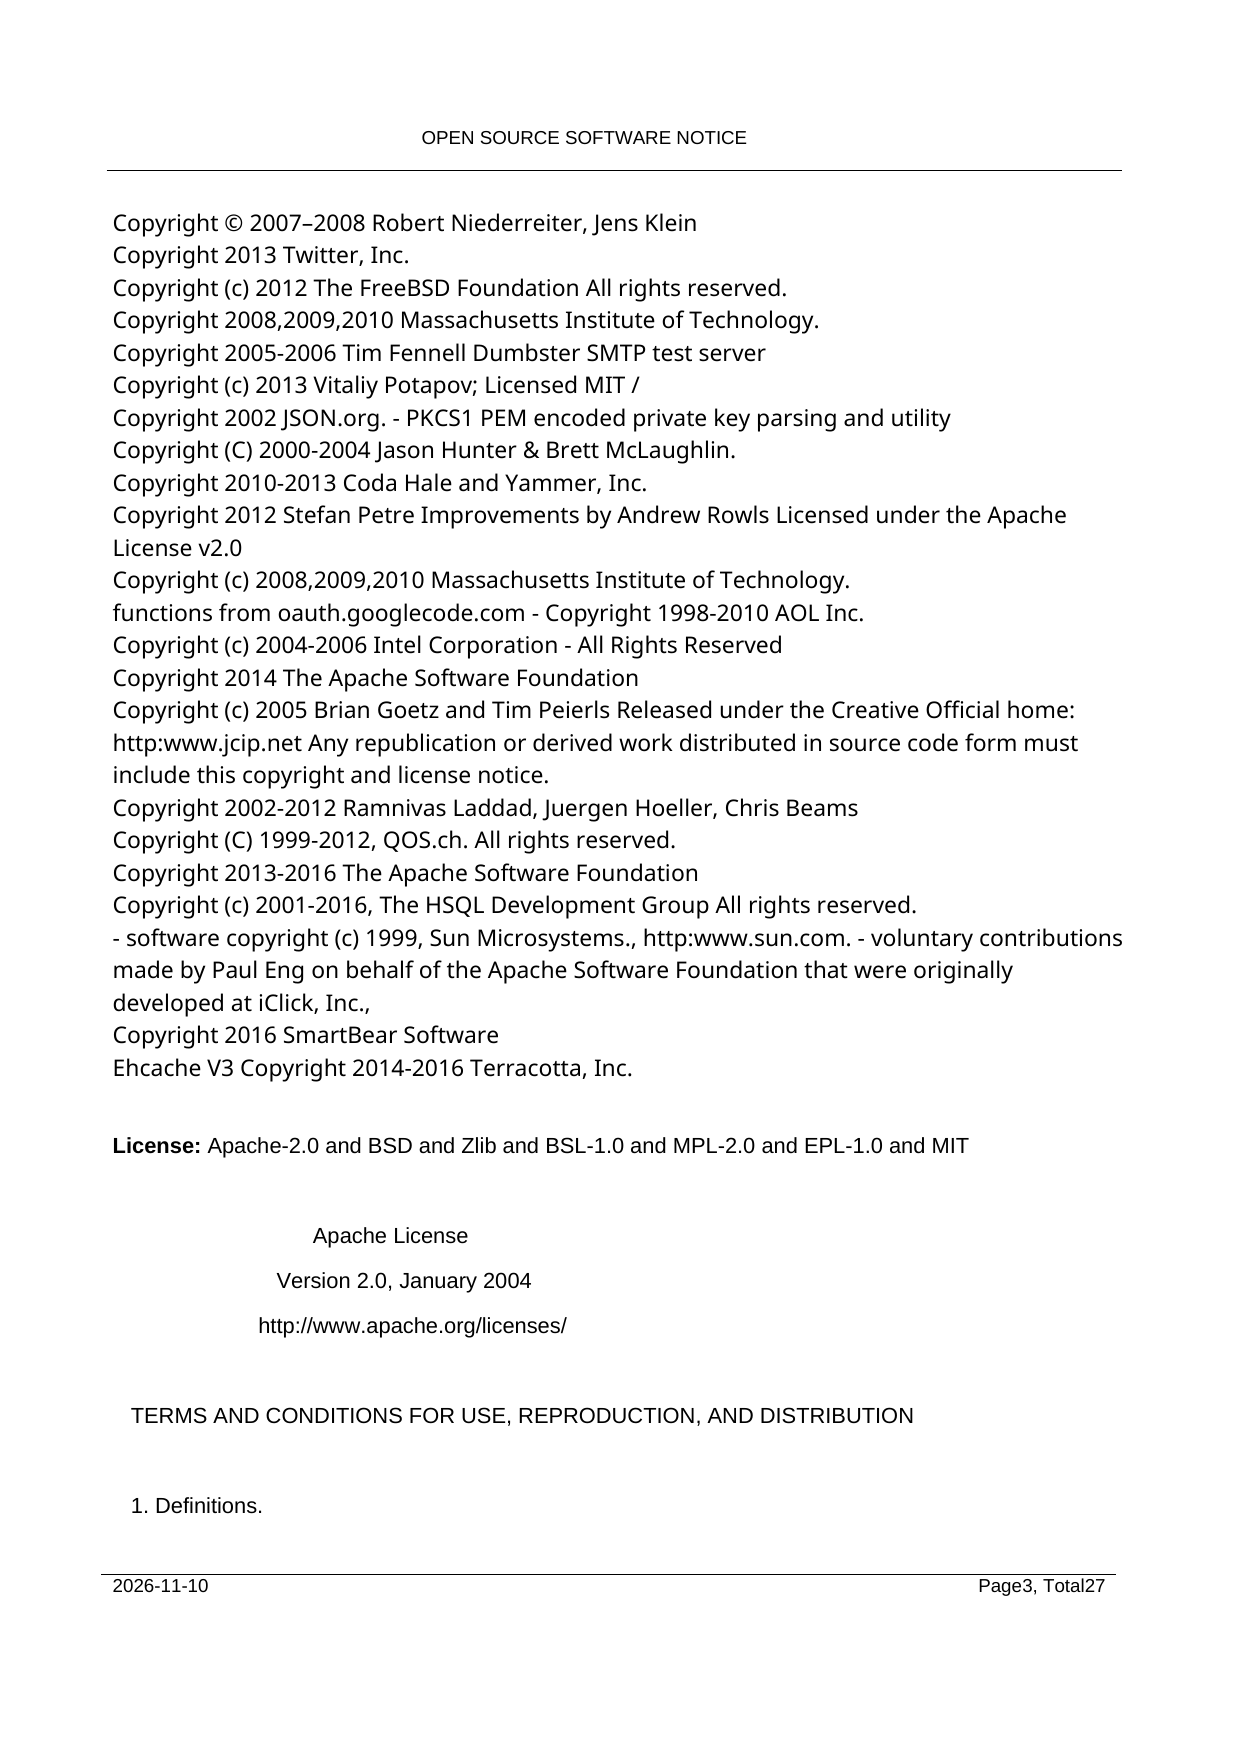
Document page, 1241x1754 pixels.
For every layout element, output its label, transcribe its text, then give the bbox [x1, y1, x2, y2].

text Copyright 2002-2012 Ramnivas Laddad, Juergen Hoeller, Chris Beams [112, 791, 1128, 824]
text Copyright 2010-2013 Coda Hale and Yammer, Inc. [112, 466, 1128, 499]
text License: Apache-2.0 and BSD and Zlib and BSL-1.0 and MPL-2.0 and EPL-1.0 and MIT [112, 1129, 1128, 1161]
text Copyright (C) 1999-2012, QOS.ch. All rights reserved. [112, 824, 1128, 856]
text http://www.apache.org/licenses/ [112, 1309, 1128, 1342]
text Copyright © 2007–2008 Robert Niederreiter, Jens Klein [112, 206, 1128, 239]
text - software copyright (c) 1999, Sun Microsystems., http:www.sun.com. - voluntary contributions made by Paul Eng on behalf of the Apache Software Foundation that were originally developed at iClick, Inc., [112, 921, 1128, 1019]
text Ehcache V3 Copyright 2014-2016 Terracotta, Inc. [112, 1051, 1128, 1084]
text Copyright (c) 2001-2016, The HSQL Development Group All rights reserved. [112, 889, 1128, 921]
text TERMS AND CONDITIONS FOR USE, REPRODUCTION, AND DISTRIBUTION [112, 1399, 1128, 1432]
text Copyright 2014 The Apache Software Foundation [112, 661, 1128, 694]
text Copyright 2016 SmartBear Software [112, 1019, 1128, 1051]
text Copyright 2005-2006 Tim Fennell Dumbster SMTP test server [112, 336, 1128, 369]
text Copyright (c) 2004-2006 Intel Corporation - All Rights Reserved [112, 629, 1128, 661]
text Copyright 2013 Twitter, Inc. [112, 239, 1128, 271]
text Copyright 2002 JSON.org. - PKCS1 PEM encoded private key parsing and utility [112, 401, 1128, 434]
text Copyright (c) 2012 The FreeBSD Foundation All rights reserved. [112, 271, 1128, 304]
text Version 2.0, January 2004 [112, 1264, 1128, 1297]
text functions from oauth.googlecode.com - Copyright 1998-2010 AOL Inc. [112, 596, 1128, 629]
text Apache License [112, 1219, 1128, 1252]
text Copyright (C) 2000-2004 Jason Hunter & Brett McLaughlin. [112, 434, 1128, 466]
text Copyright 2013-2016 The Apache Software Foundation [112, 856, 1128, 889]
text Copyright (c) 2013 Vitaliy Potapov; Licensed MIT / [112, 369, 1128, 401]
text 1. Definitions. [112, 1490, 1128, 1522]
text Copyright (c) 2008,2009,2010 Massachusetts Institute of Technology. [112, 564, 1128, 596]
text Copyright 2008,2009,2010 Massachusetts Institute of Technology. [112, 304, 1128, 336]
text Copyright (c) 2005 Brian Goetz and Tim Peierls Released under the Creative Official home: http:www.jcip.net Any republication or derived work distributed in source code form must include this copyright and license notice. [112, 694, 1128, 791]
text Copyright 2012 Stefan Petre Improvements by Andrew Rowls Licensed under the Apache License v2.0 [112, 499, 1128, 564]
